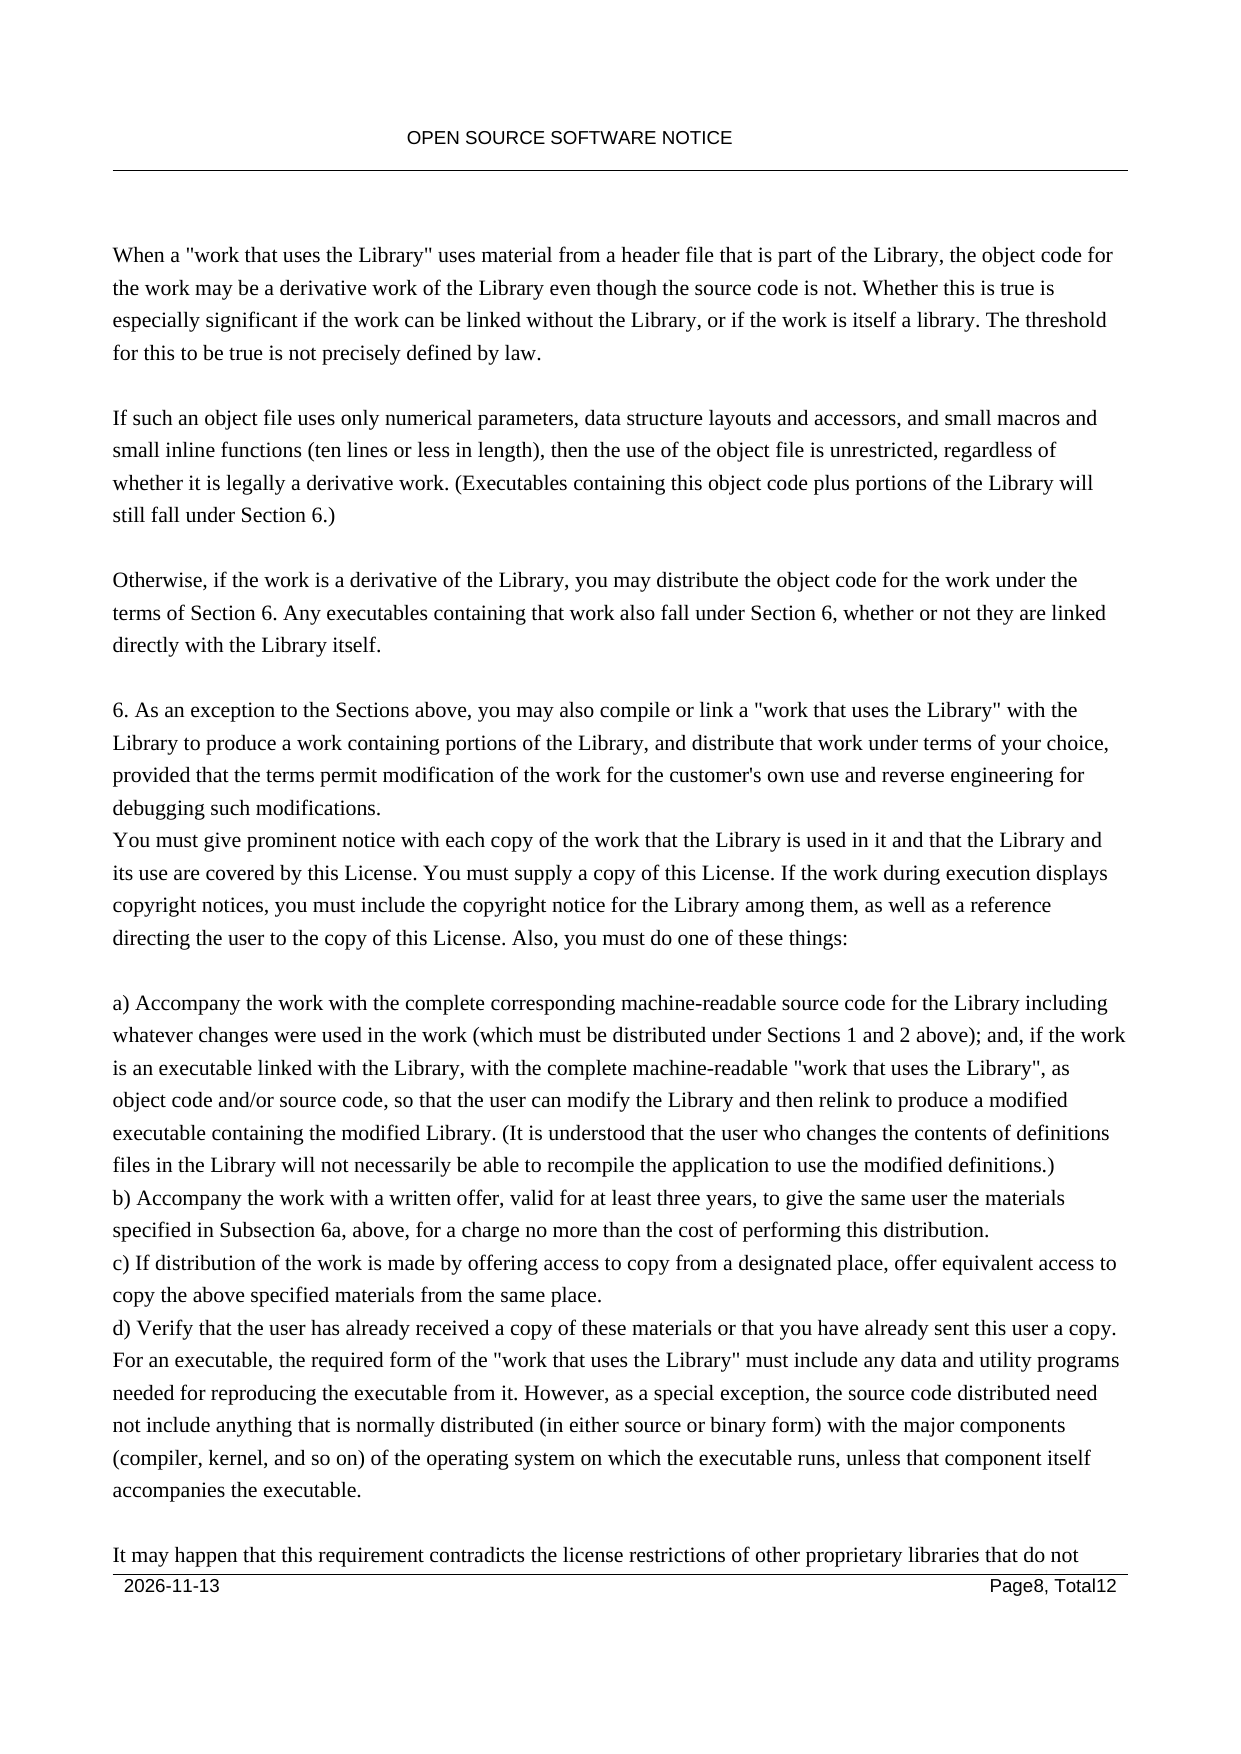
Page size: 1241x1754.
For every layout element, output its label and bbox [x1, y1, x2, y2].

text [112, 206, 1128, 1571]
